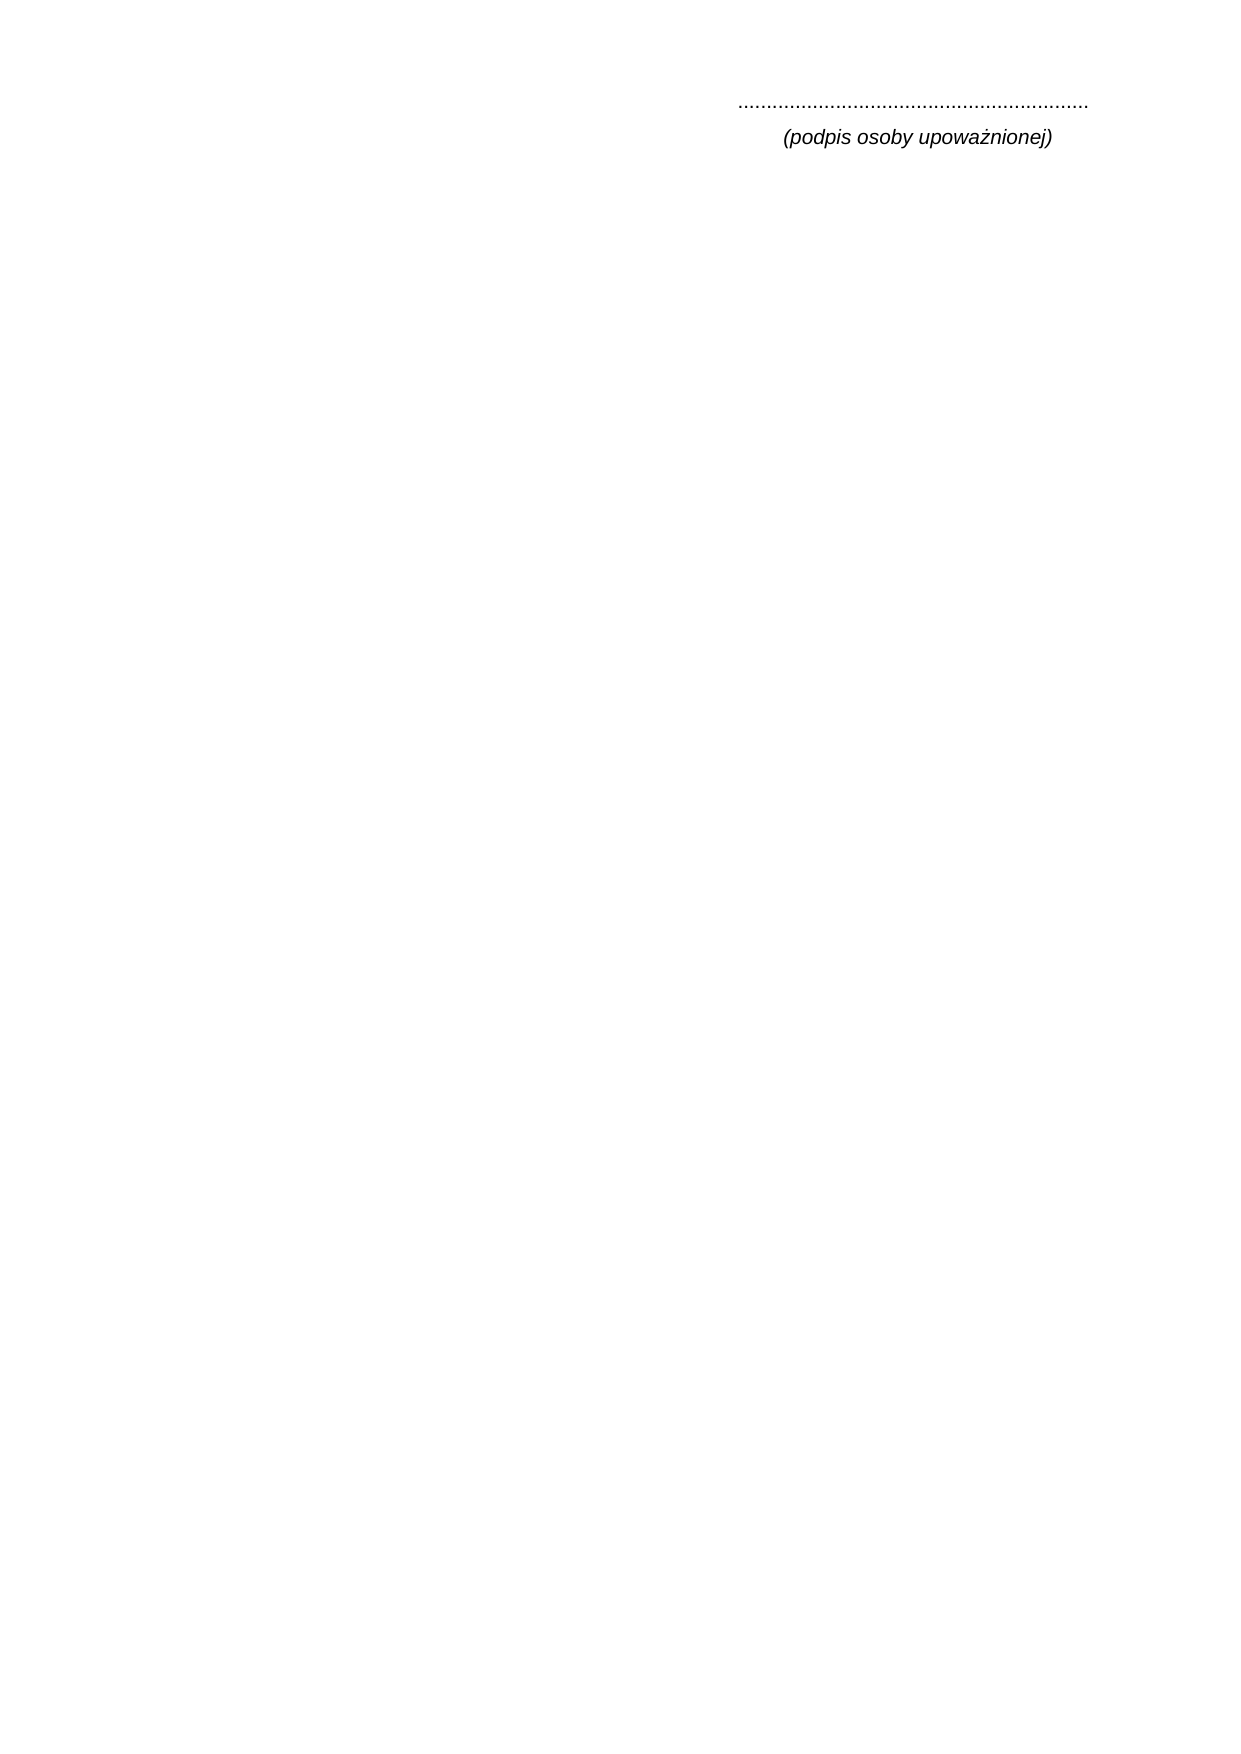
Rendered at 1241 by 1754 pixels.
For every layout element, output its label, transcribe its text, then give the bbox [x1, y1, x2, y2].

text ............................................................. [737, 89, 1093, 113]
text (podpis osoby upoważnionej) [783, 124, 1093, 148]
